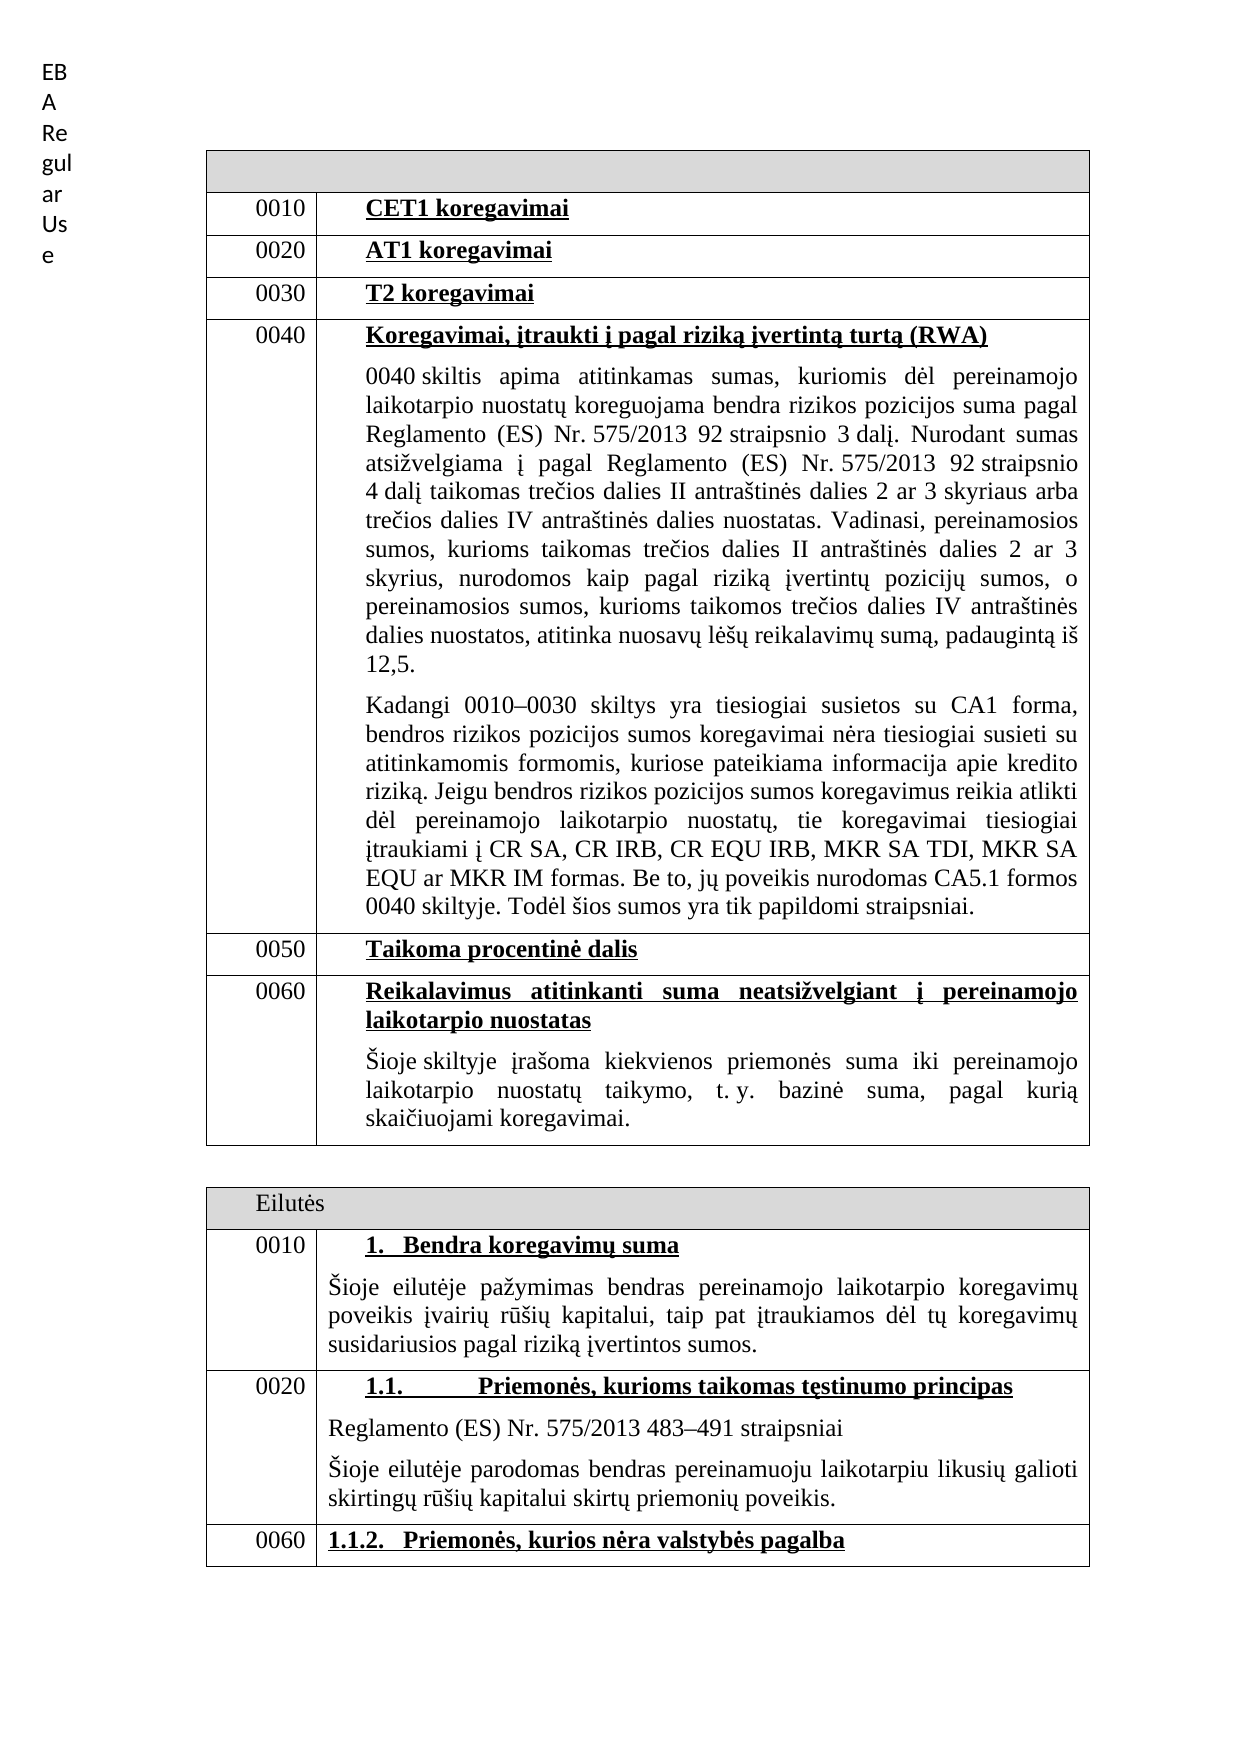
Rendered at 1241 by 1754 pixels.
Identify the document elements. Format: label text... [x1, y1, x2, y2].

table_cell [317, 1525, 1089, 1566]
table_cell Taikoma procentinė dalis [317, 934, 1089, 975]
table_cell CET1 koregavimai [317, 193, 1089, 234]
table_cell 0010 [207, 193, 316, 234]
table_cell Koregavimai, įtraukti į pagal riziką įvertintą turtą (RWA) 0040 skiltis apima atitinkamas sumas, kuriomis dėl pereinamojo laikotarpio nuostatų koreguojama bendra rizikos pozicijos suma pagal Reglamento (ES) Nr. 575/2013 92 straipsnio 3 dalį. Nurodant sumas atsižvelgiama į pagal Reglamento (ES) Nr. 575/2013 92 straipsnio 4 dalį taikomas trečios dalies II antraštinės dalies 2 ar 3 skyriaus arba trečios dalies IV antraštinės dalies nuostatas. Vadinasi, pereinamosios sumos, kurioms taikomas trečios dalies II antraštinės dalies 2 ar 3 skyrius, nurodomos kaip pagal riziką įvertintų pozicijų sumos, o pereinamosios sumos, kurioms taikomos trečios dalies IV antraštinės dalies nuostatos, atitinka nuosavų lėšų reikalavimų sumą, padaugintą iš 12,5. Kadangi 0010–0030 skiltys yra tiesiogiai susietos su CA1 forma, bendros rizikos pozicijos sumos koregavimai nėra tiesiogiai susieti su atitinkamomis formomis, kuriose pateikiama informacija apie kredito riziką. Jeigu bendros rizikos pozicijos sumos koregavimus reikia atlikti dėl pereinamojo laikotarpio nuostatų, tie koregavimai tiesiogiai įtraukiami į CR SA, CR IRB, CR EQU IRB, MKR SA TDI, MKR SA EQU ar MKR IM formas. Be to, jų poveikis nurodomas CA5.1 formos 0040 skiltyje. Todėl šios sumos yra tik papildomi straipsniai. [317, 320, 1089, 933]
table_cell 0020 [207, 1371, 316, 1524]
table_cell 0040 [207, 320, 316, 933]
table_header Eilutės [207, 1188, 1089, 1229]
table_cell 0060 [207, 976, 316, 1145]
table_cell T2 koregavimai [317, 278, 1089, 319]
table_cell 1. Bendra koregavimų suma Šioje eilutėje pažymimas bendras pereinamojo laikotarpio koregavimų poveikis įvairių rūšių kapitalui, taip pat įtraukiamos dėl tų koregavimų susidariusios pagal riziką įvertintos sumos. [317, 1230, 1089, 1370]
table_cell AT1 koregavimai [317, 236, 1089, 277]
table_cell 0060 [207, 1525, 316, 1566]
table_header Skiltys [207, 151, 1089, 192]
table_cell 0050 [207, 934, 316, 975]
table_cell 0010 [207, 1230, 316, 1370]
table_cell 1.1. Priemonės, kurioms taikomas tęstinumo principas Reglamento (ES) Nr. 575/2013 483–491 straipsniai Šioje eilutėje parodomas bendras pereinamuoju laikotarpiu likusių galioti skirtingų rūšių kapitalui skirtų priemonių poveikis. [317, 1371, 1089, 1524]
table_cell 0020 [207, 236, 316, 277]
table_cell 0030 [207, 278, 316, 319]
table_cell Reikalavimus atitinkanti suma neatsižvelgiant į pereinamojo laikotarpio nuostatas Šioje skiltyje įrašoma kiekvienos priemonės suma iki pereinamojo laikotarpio nuostatų taikymo, t. y. bazinė suma, pagal kurią skaičiuojami koregavimai. [317, 976, 1089, 1145]
